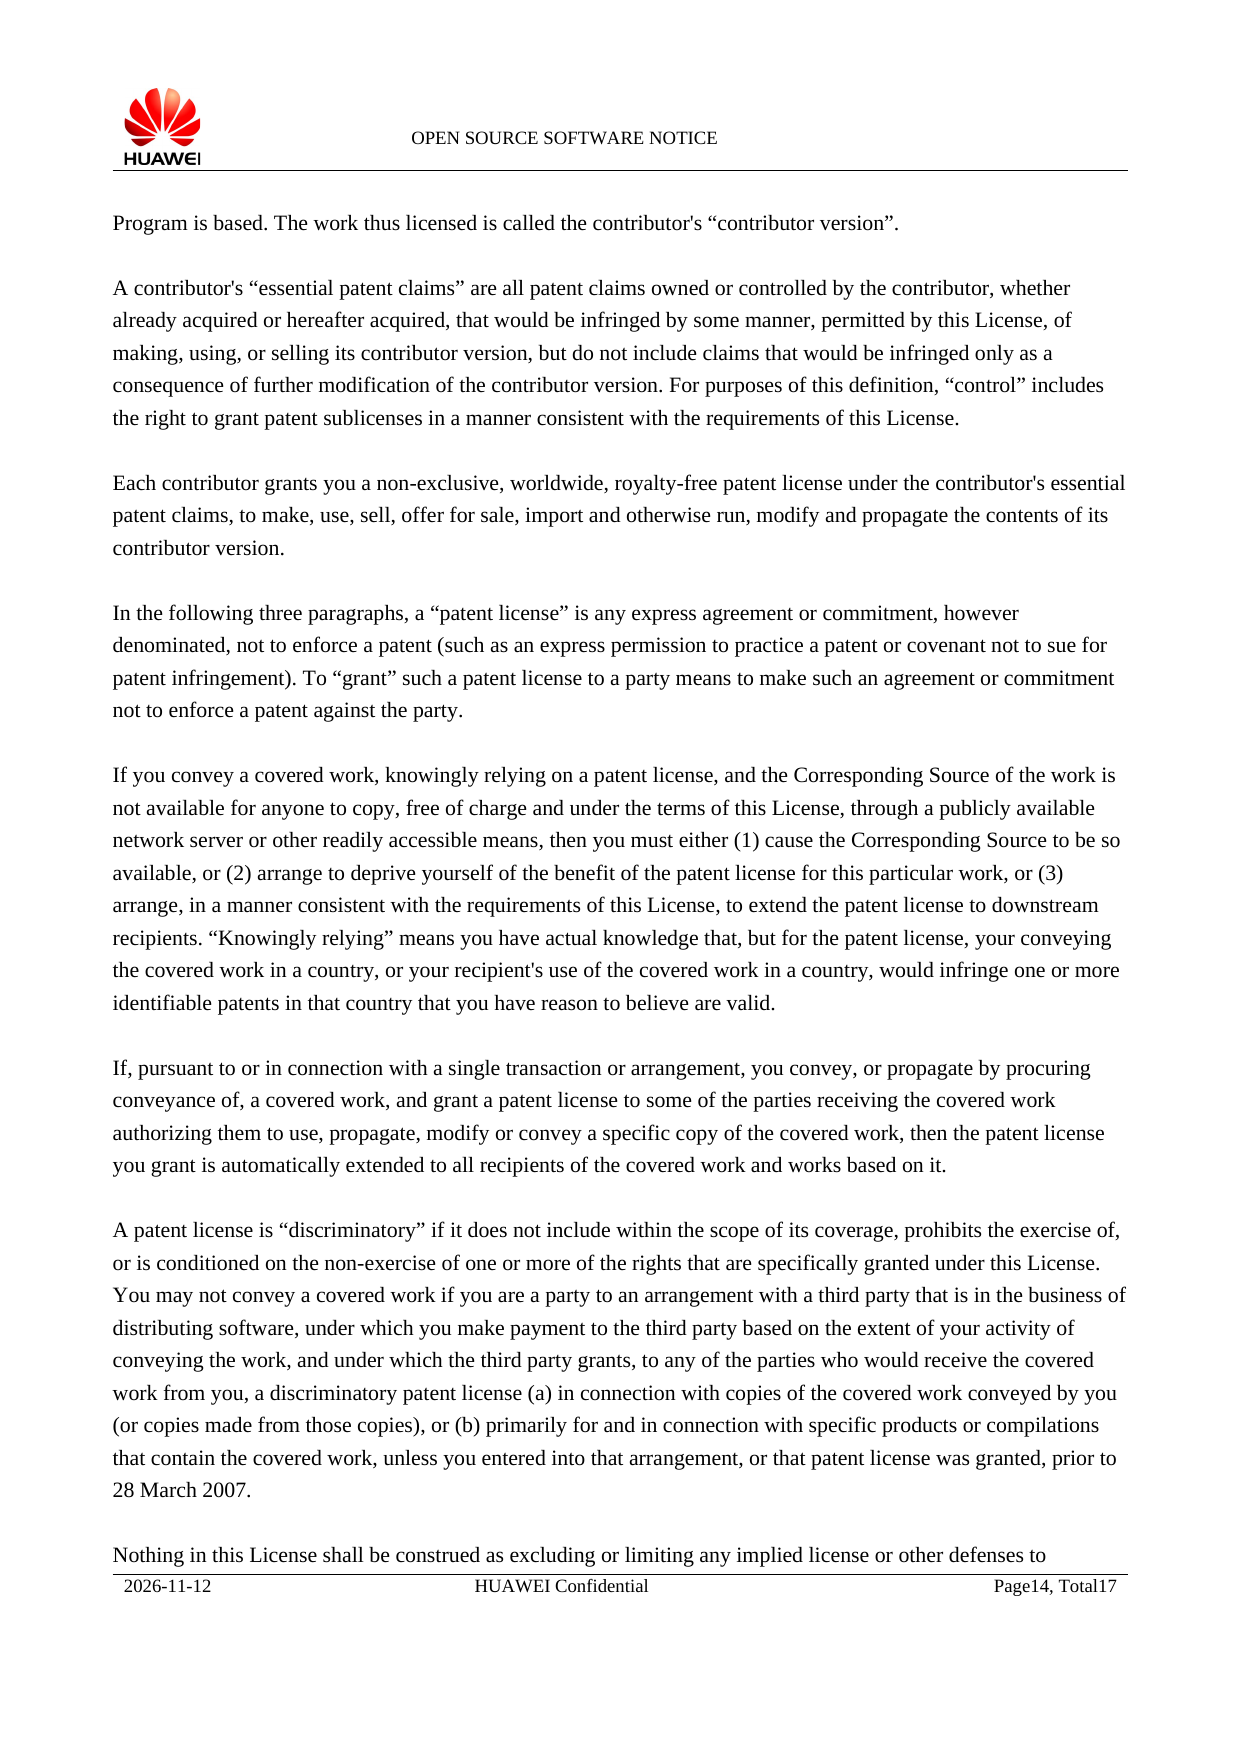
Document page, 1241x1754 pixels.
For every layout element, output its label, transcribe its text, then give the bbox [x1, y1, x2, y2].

picture [124, 88, 201, 165]
